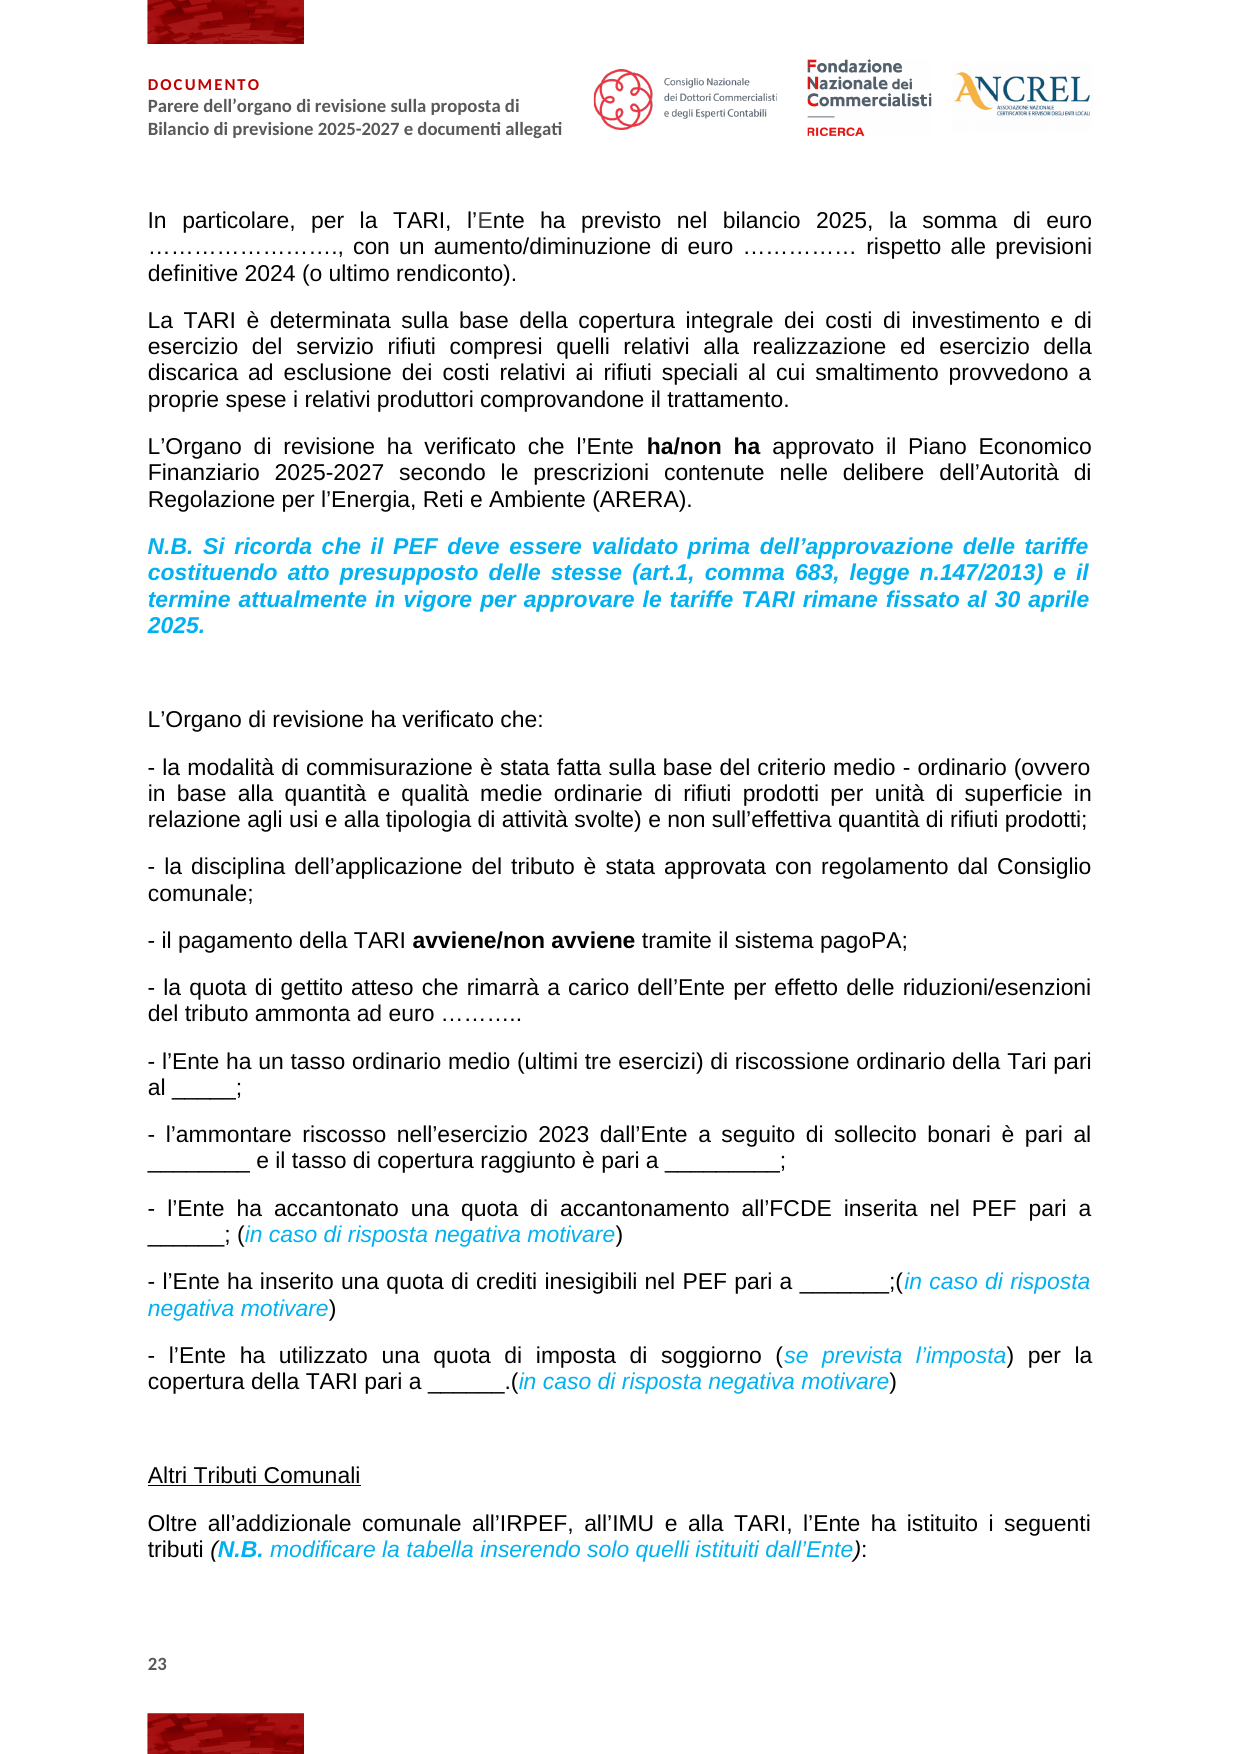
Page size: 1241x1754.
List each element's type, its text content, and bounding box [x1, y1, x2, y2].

text - la disciplina dell’applicazione del tributo è stata approvata con regolamento dal Consiglio comunale; [147, 853, 1092, 906]
text L’Organo di revisione ha verificato che: [147, 706, 1092, 733]
text - la quota di gettito atteso che rimarrà a carico dell’Ente per effetto delle riduzioni/esenzioni del tributo ammonta ad euro ……….. [147, 974, 1092, 1027]
text In particolare, per la TARI, l’Ente ha previsto nel bilancio 2025, la somma di euro ……………………., con un aumento/diminuzione di euro …………… rispetto alle previsioni definitive 2024 (o ultimo rendiconto). [147, 207, 1092, 286]
text - l’Ente ha un tasso ordinario medio (ultimi tre esercizi) di riscossione ordinario della Tari pari al _____; [147, 1048, 1092, 1100]
text Altri Tributi Comunali [148, 1462, 1092, 1489]
text N.B. Si ricorda che il PEF deve essere validato prima dell’approvazione delle tariffe costituendo atto presupposto delle stesse (art.1, comma 683, legge n.147/2013) e il termine attualmente in vigore per approvare le tariffe TARI rimane fissato al 30 aprile 2025. [147, 533, 1092, 638]
picture [951, 62, 1094, 131]
text Oltre all’addizionale comunale all’IRPEF, all’IMU e alla TARI, l’Ente ha istituito i seguenti tributi (N.B. modificare la tabella inserendo solo quelli istituiti dall’Ente): [147, 1510, 1092, 1562]
text - l’Ente ha utilizzato una quota di imposta di soggiorno (se prevista l’imposta) per la copertura della TARI pari a ______.(in caso di risposta negativa motivare) [147, 1342, 1092, 1394]
text L’Organo di revisione ha verificato che l’Ente ha/non ha approvato il Piano Economico Finanziario 2025-2027 secondo le prescrizioni contenute nelle delibere dell’Autorità di Regolazione per l’Energia, Reti e Ambiente (ARERA). [147, 433, 1092, 512]
picture [148, 1714, 304, 1754]
picture [593, 69, 777, 130]
text - la modalità di commisurazione è stata fatta sulla base del criterio medio - ordinario (ovvero in base alla quantità e qualità medie ordinarie di rifiuti prodotti per unità di superficie in relazione agli usi e alla tipologia di attività svolte) e non sull’effettiva quantità di rifiuti prodotti; [147, 753, 1092, 832]
text - l’Ente ha inserito una quota di crediti inesigibili nel PEF pari a _______;(in caso di risposta negativa motivare) [147, 1268, 1092, 1321]
text - l’ammontare riscosso nell’esercizio 2023 dall’Ente a seguito di sollecito bonari è pari al ________ e il tasso di copertura raggiunto è pari a _________; [147, 1121, 1092, 1174]
text La TARI è determinata sulla base della copertura integrale dei costi di investimento e di esercizio del servizio rifiuti compresi quelli relativi alla realizzazione ed esercizio della discarica ad esclusione dei costi relativi ai rifiuti speciali al cui smaltimento provvedono a proprie spese i relativi produttori comprovandone il trattamento. [147, 307, 1092, 412]
text - l’Ente ha accantonato una quota di accantonamento all’FCDE inserita nel PEF pari a ______; (in caso di risposta negativa motivare) [147, 1195, 1092, 1247]
text - il pagamento della TARI avviene/non avviene tramite il sistema pagoPA; [147, 927, 1092, 953]
picture [148, 0, 304, 44]
picture [807, 59, 932, 136]
